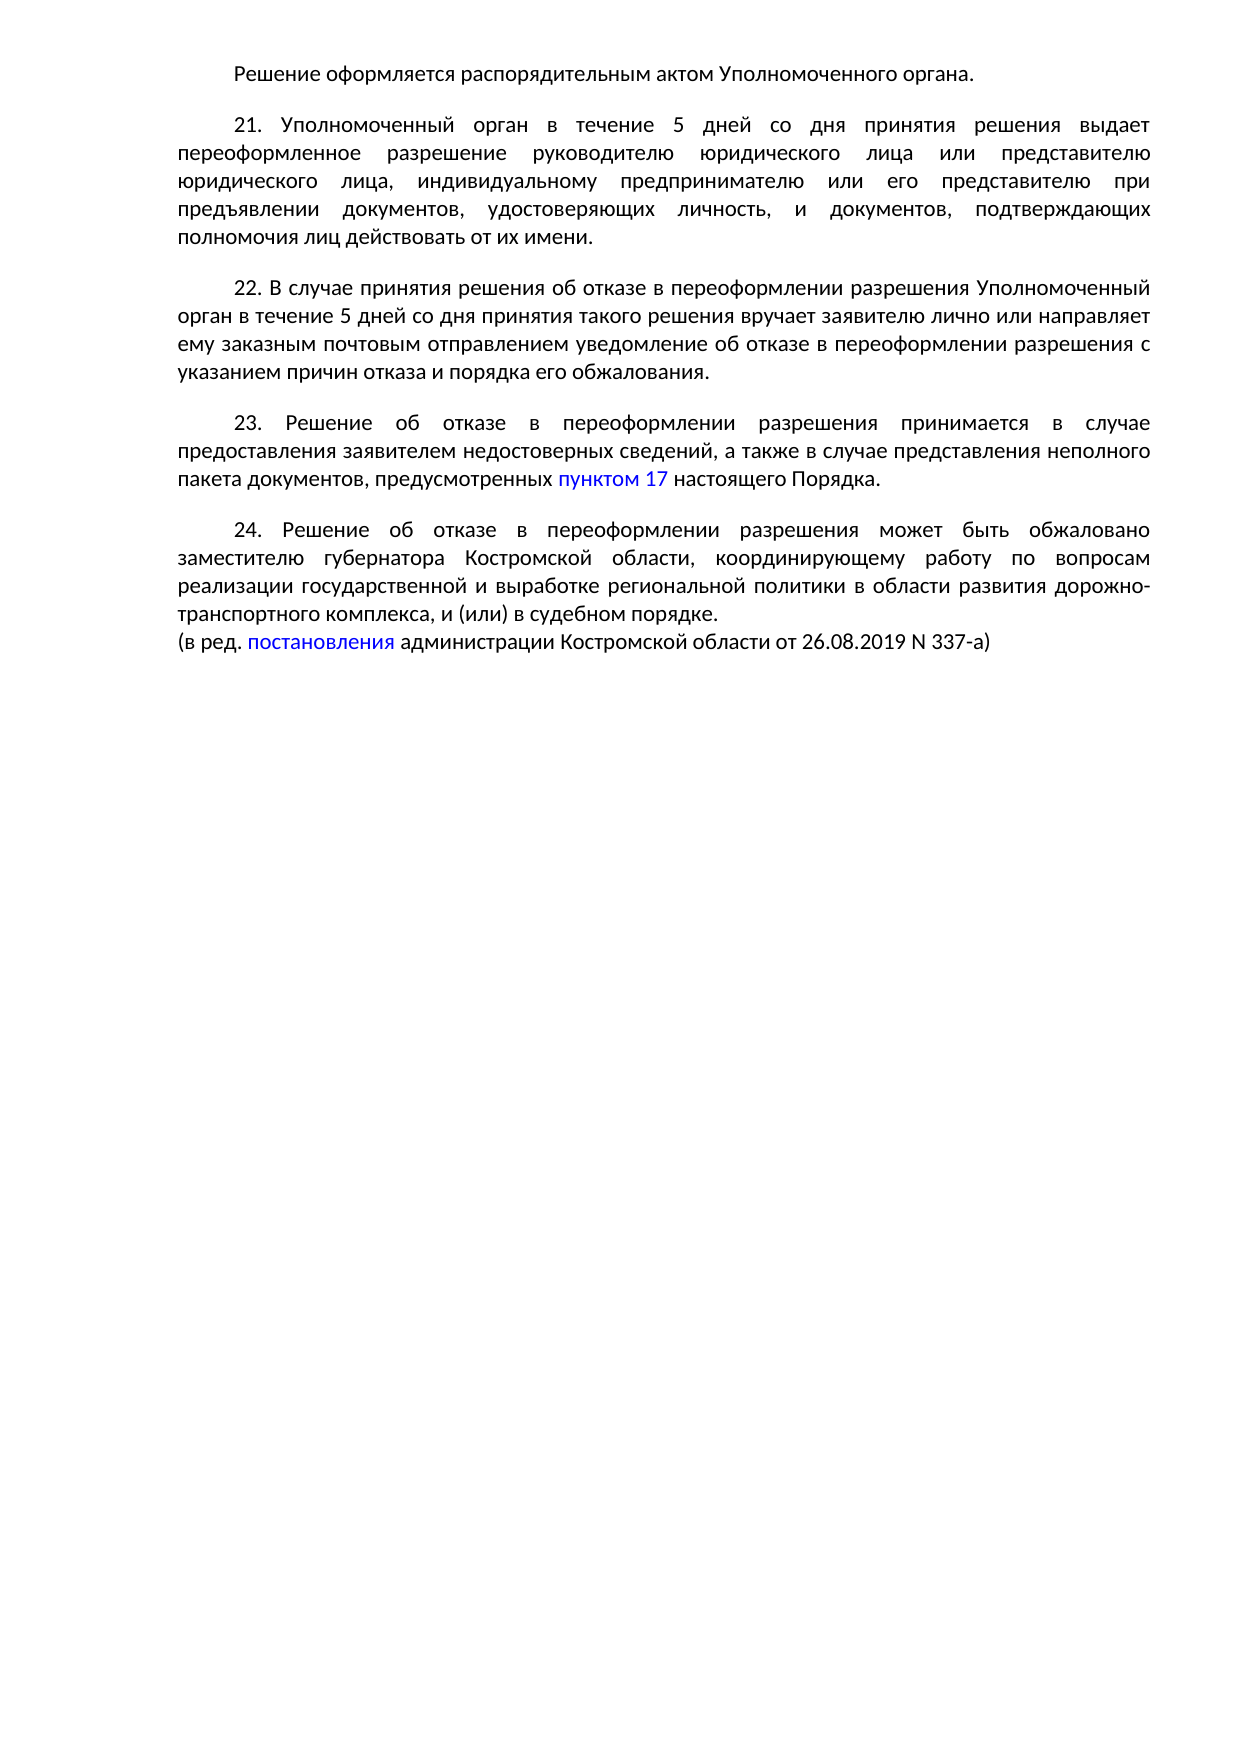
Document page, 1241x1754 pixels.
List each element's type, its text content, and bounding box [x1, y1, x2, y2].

text 23. Решение об отказе в переоформлении разрешения принимается в случае предоставления заявителем недостоверных сведений, а также в случае представления неполного пакета документов, предусмотренных пунктом 17 настоящего Порядка. [177, 408, 1152, 492]
text 24. Решение об отказе в переоформлении разрешения может быть обжаловано заместителю губернатора Костромской области, координирующему работу по вопросам реализации государственной и выработке региональной политики в области развития дорожно-транспортного комплекса, и (или) в судебном порядке. [177, 515, 1152, 627]
text 21. Уполномоченный орган в течение 5 дней со дня принятия решения выдает переоформленное разрешение руководителю юридического лица или представителю юридического лица, индивидуальному предпринимателю или его представителю при предъявлении документов, удостоверяющих личность, и документов, подтверждающих полномочия лиц действовать от их имени. [177, 110, 1152, 250]
text 22. В случае принятия решения об отказе в переоформлении разрешения Уполномоченный орган в течение 5 дней со дня принятия такого решения вручает заявителю лично или направляет ему заказным почтовым отправлением уведомление об отказе в переоформлении разрешения с указанием причин отказа и порядка его обжалования. [177, 273, 1152, 385]
text Решение оформляется распорядительным актом Уполномоченного органа. [177, 59, 1152, 87]
text (в ред. постановления администрации Костромской области от 26.08.2019 N 337-а) [177, 627, 1152, 655]
